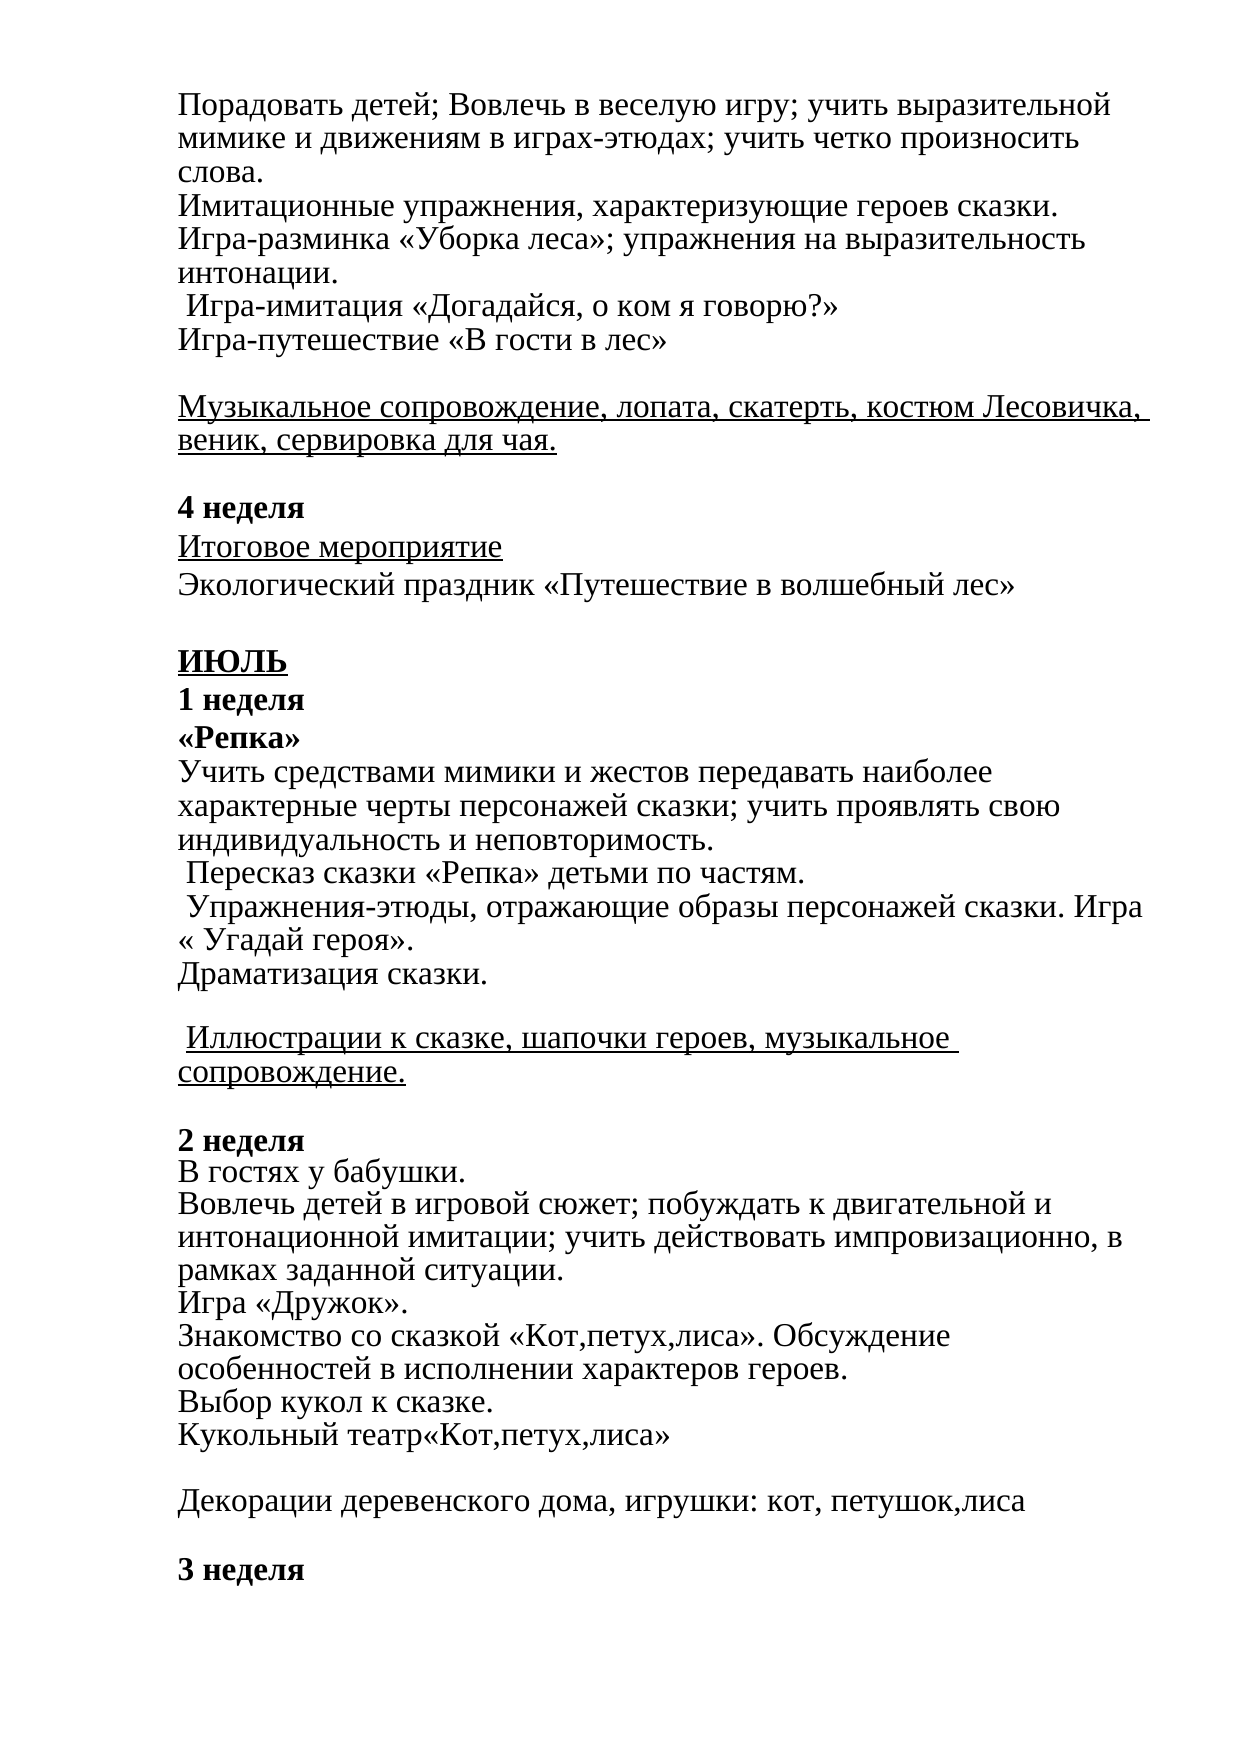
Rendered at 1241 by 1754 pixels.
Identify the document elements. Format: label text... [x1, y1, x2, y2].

text «Репка» [177, 718, 1152, 756]
text Выбор кукол к сказке. [177, 1386, 1152, 1419]
text Упражнения-этюды, отражающие образы персонажей сказки. Игра « Угадай героя». [177, 890, 1152, 957]
text 2 неделя [177, 1120, 1152, 1159]
text 4 неделя [177, 488, 1152, 526]
text Игра-имитация «Догадайся, о ком я говорю?» [177, 290, 1152, 323]
text Иллюстрации к сказке, шапочки героев, музыкальное сопровождение. [177, 1022, 1152, 1089]
text Кукольный театр«Кот,петух,лиса» [177, 1419, 1152, 1452]
text Итоговое мероприятие [177, 526, 1152, 564]
text Игра-путешествие «В гости в лес» [177, 323, 1152, 357]
text ИЮЛЬ [177, 641, 1152, 679]
text Имитационные упражнения, характеризующие героев сказки. [177, 189, 1152, 223]
text Пересказ сказки «Репка» детьми по частям. [177, 857, 1152, 890]
text Вовлечь детей в игровой сюжет; побуждать к двигательной и интонационной имитации; учить действовать импровизационно, в рамках заданной ситуации. [177, 1188, 1152, 1287]
text Учить средствами мимики и жестов передавать наиболее характерные черты персонажей сказки; учить проявлять свою индивидуальность и неповторимость. [177, 756, 1152, 857]
text Музыкальное сопровождение, лопата, скатерть, костюм Лесовичка, веник, сервировка для чая. [177, 391, 1152, 458]
text Декорации деревенского дома, игрушки: кот, петушок,лиса [177, 1485, 1152, 1518]
text Драматизация сказки. [177, 957, 1152, 991]
text Знакомство со сказкой «Кот,петух,лиса». Обсуждение особенностей в исполнении характеров героев. [177, 1320, 1152, 1386]
text 3 неделя [177, 1549, 1152, 1587]
text Игра «Дружок». [177, 1287, 1152, 1320]
text Игра-разминка «Уборка леса»; упражнения на выразительность интонации. [177, 223, 1152, 290]
text Порадовать детей; Вовлечь в веселую игру; учить выразительной мимике и движениям в играх-этюдах; учить четко произносить слова. [177, 89, 1152, 189]
text В гостях у бабушки. [177, 1159, 1152, 1188]
text 1 неделя [177, 679, 1152, 718]
text Экологический праздник «Путешествие в волшебный лес» [177, 564, 1152, 603]
